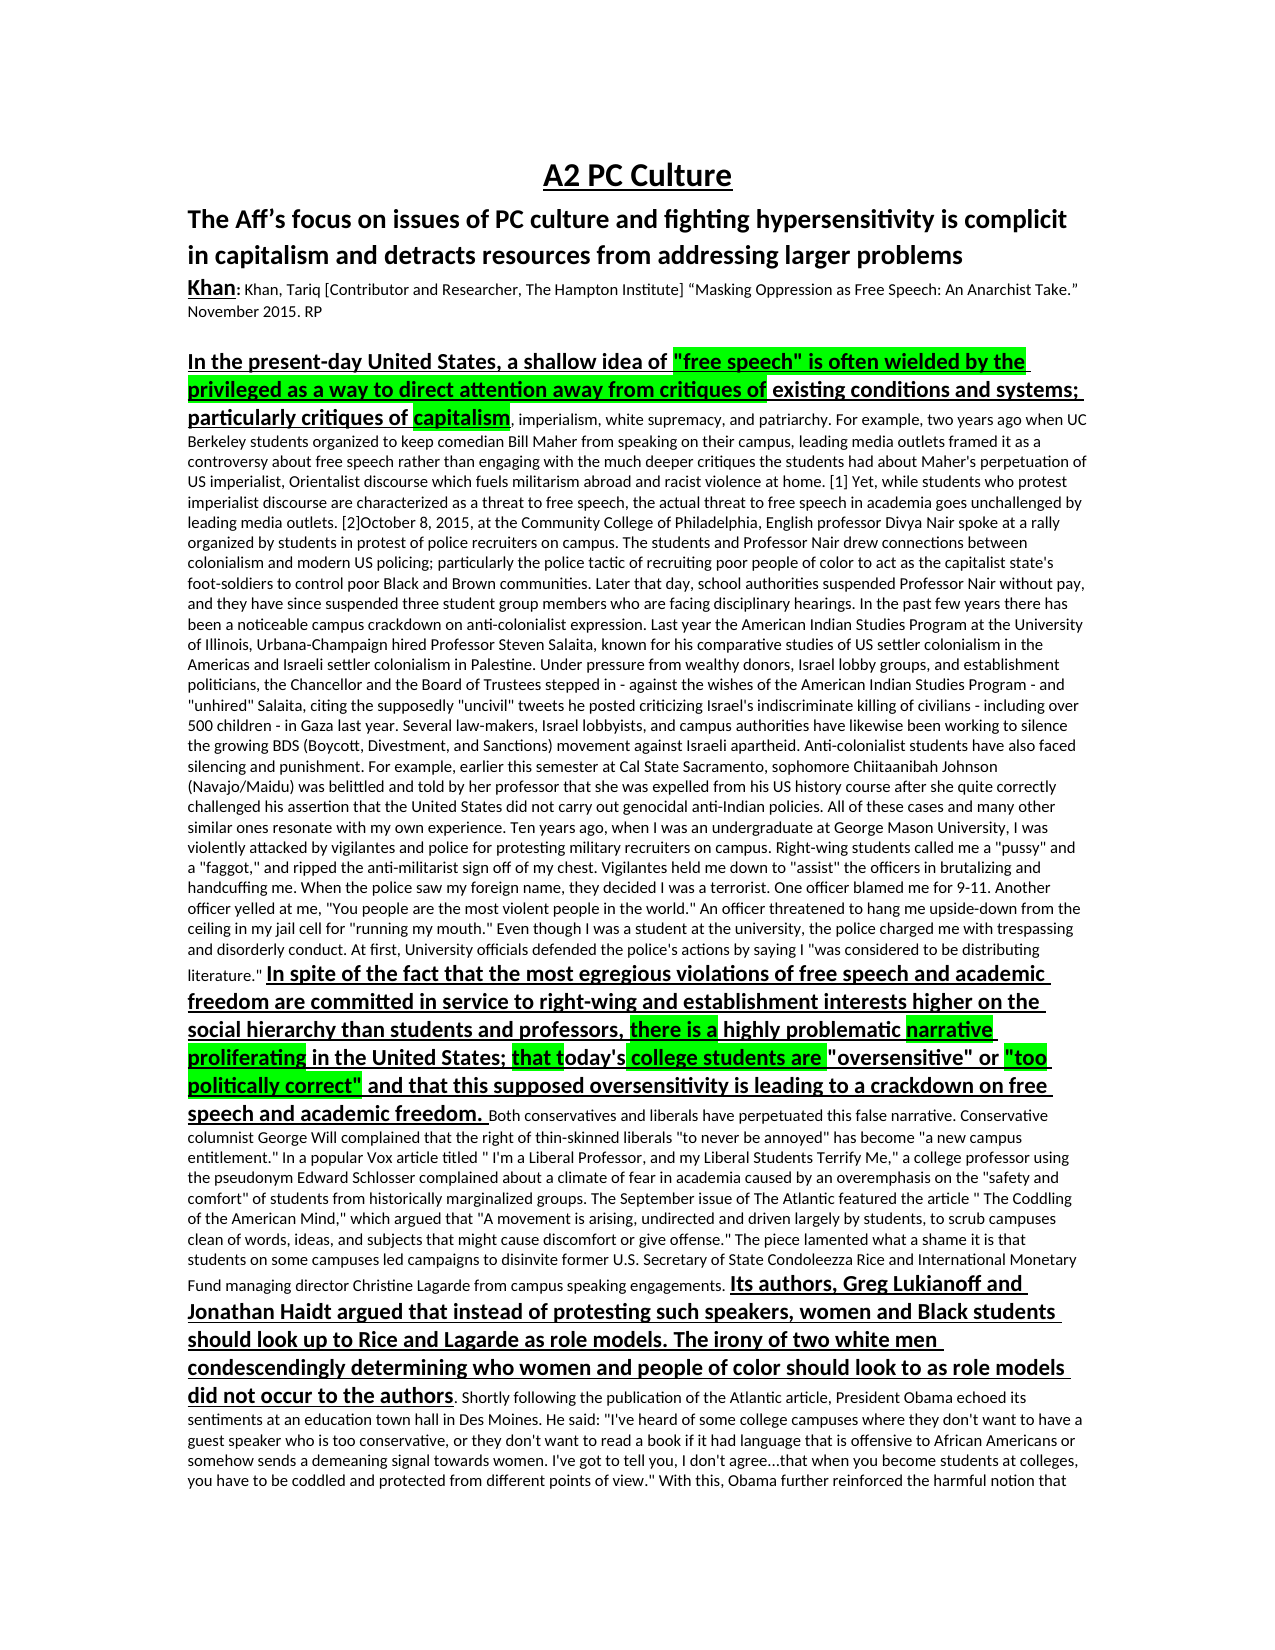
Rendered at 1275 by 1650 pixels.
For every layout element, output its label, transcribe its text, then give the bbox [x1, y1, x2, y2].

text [187, 347, 1087, 1491]
subtitle A2 PC Culture [187, 154, 1087, 195]
subtitle The Aff’s focus on issues of PC culture and fighting hypersensitivity is complicit in capitalism and detracts resources from addressing larger problems [187, 202, 1087, 271]
text Khan: Khan, Tariq [Contributor and Researcher, The Hampton Institute] “Masking Oppression as Free Speech: An Anarchist Take.” November 2015. RP [187, 273, 1087, 322]
